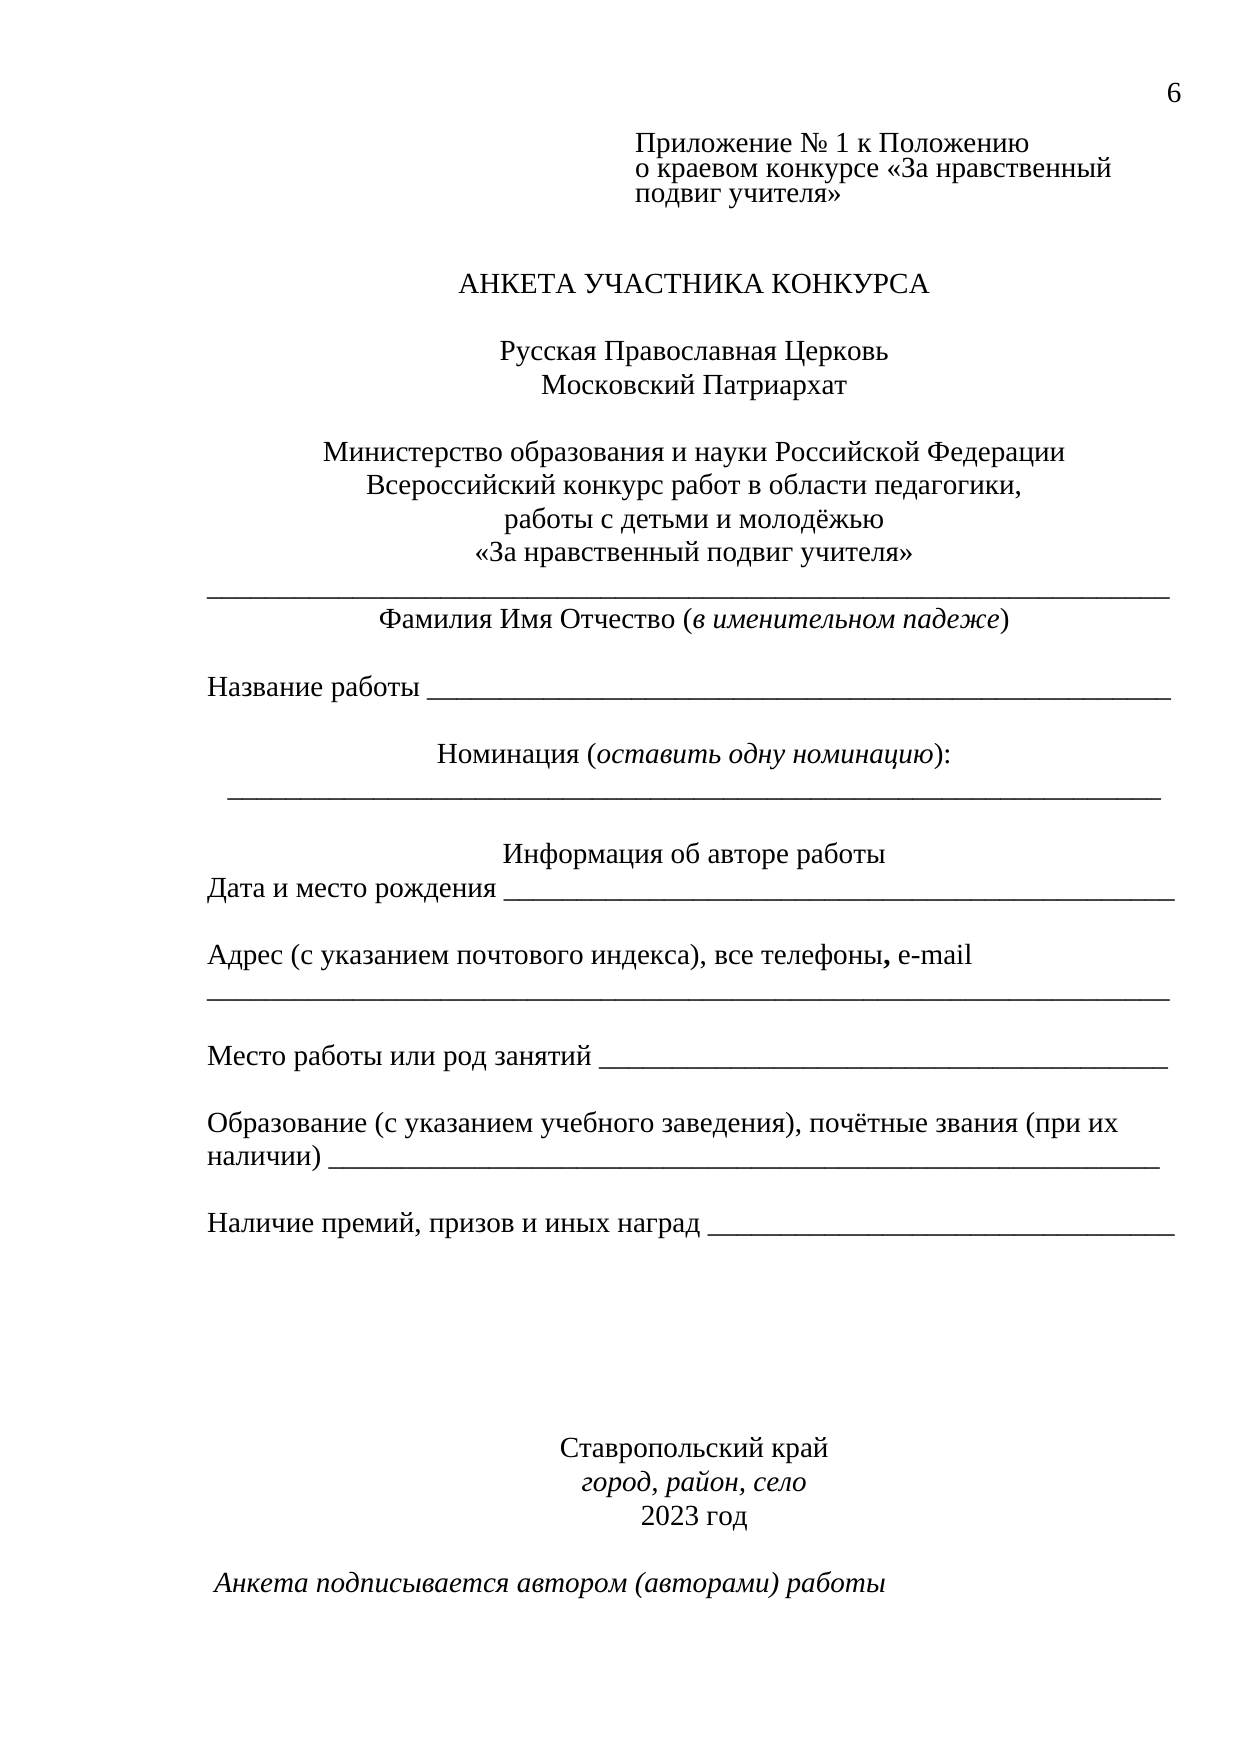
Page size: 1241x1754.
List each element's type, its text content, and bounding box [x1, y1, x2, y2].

text «За нравственный подвиг учителя» [207, 534, 1181, 568]
text Дата и место рождения ______________________________________________ [207, 870, 1181, 903]
text Название работы ___________________________________________________ [207, 669, 1181, 702]
text Место работы или род занятий _______________________________________ [207, 1038, 1181, 1071]
text Московский Патриархат [207, 367, 1181, 400]
text Номинация (оставить одну номинацию): [207, 736, 1181, 769]
text ________________________________________________________________ [207, 769, 1181, 803]
text Русская Православная Церковь [207, 333, 1181, 367]
text Ставропольский край [207, 1431, 1181, 1464]
text Образование (с указанием учебного заведения), почётные звания (при их наличии) _________________________________________________________ [207, 1105, 1181, 1172]
text Приложение № 1 к Положению [207, 133, 1181, 158]
text работы с детьми и молодёжью [207, 501, 1181, 534]
text Информация об авторе работы [207, 836, 1181, 870]
text о краевом конкурсе «За нравственный [207, 158, 1181, 183]
text Министерство образования и науки Российской Федерации Всероссийский конкурс работ в области педагогики, [207, 400, 1181, 501]
text Наличие премий, призов и иных наград ________________________________ [207, 1205, 1181, 1239]
text __________________________________________________________________ [207, 568, 1181, 602]
text Анкета подписывается автором (авторами) работы [207, 1565, 1181, 1598]
text Фамилия Имя Отчество (в именительном падеже) [207, 602, 1181, 635]
text подвиг учителя» [207, 183, 1181, 208]
text город, район, село [207, 1464, 1181, 1498]
text Адрес (с указанием почтового индекса), все телефоны, e-mail __________________________________________________________________ [207, 937, 1181, 1004]
text 2023 год [207, 1498, 1181, 1531]
text АНКЕТА УЧАСТНИКА КОНКУРСА [207, 266, 1181, 300]
